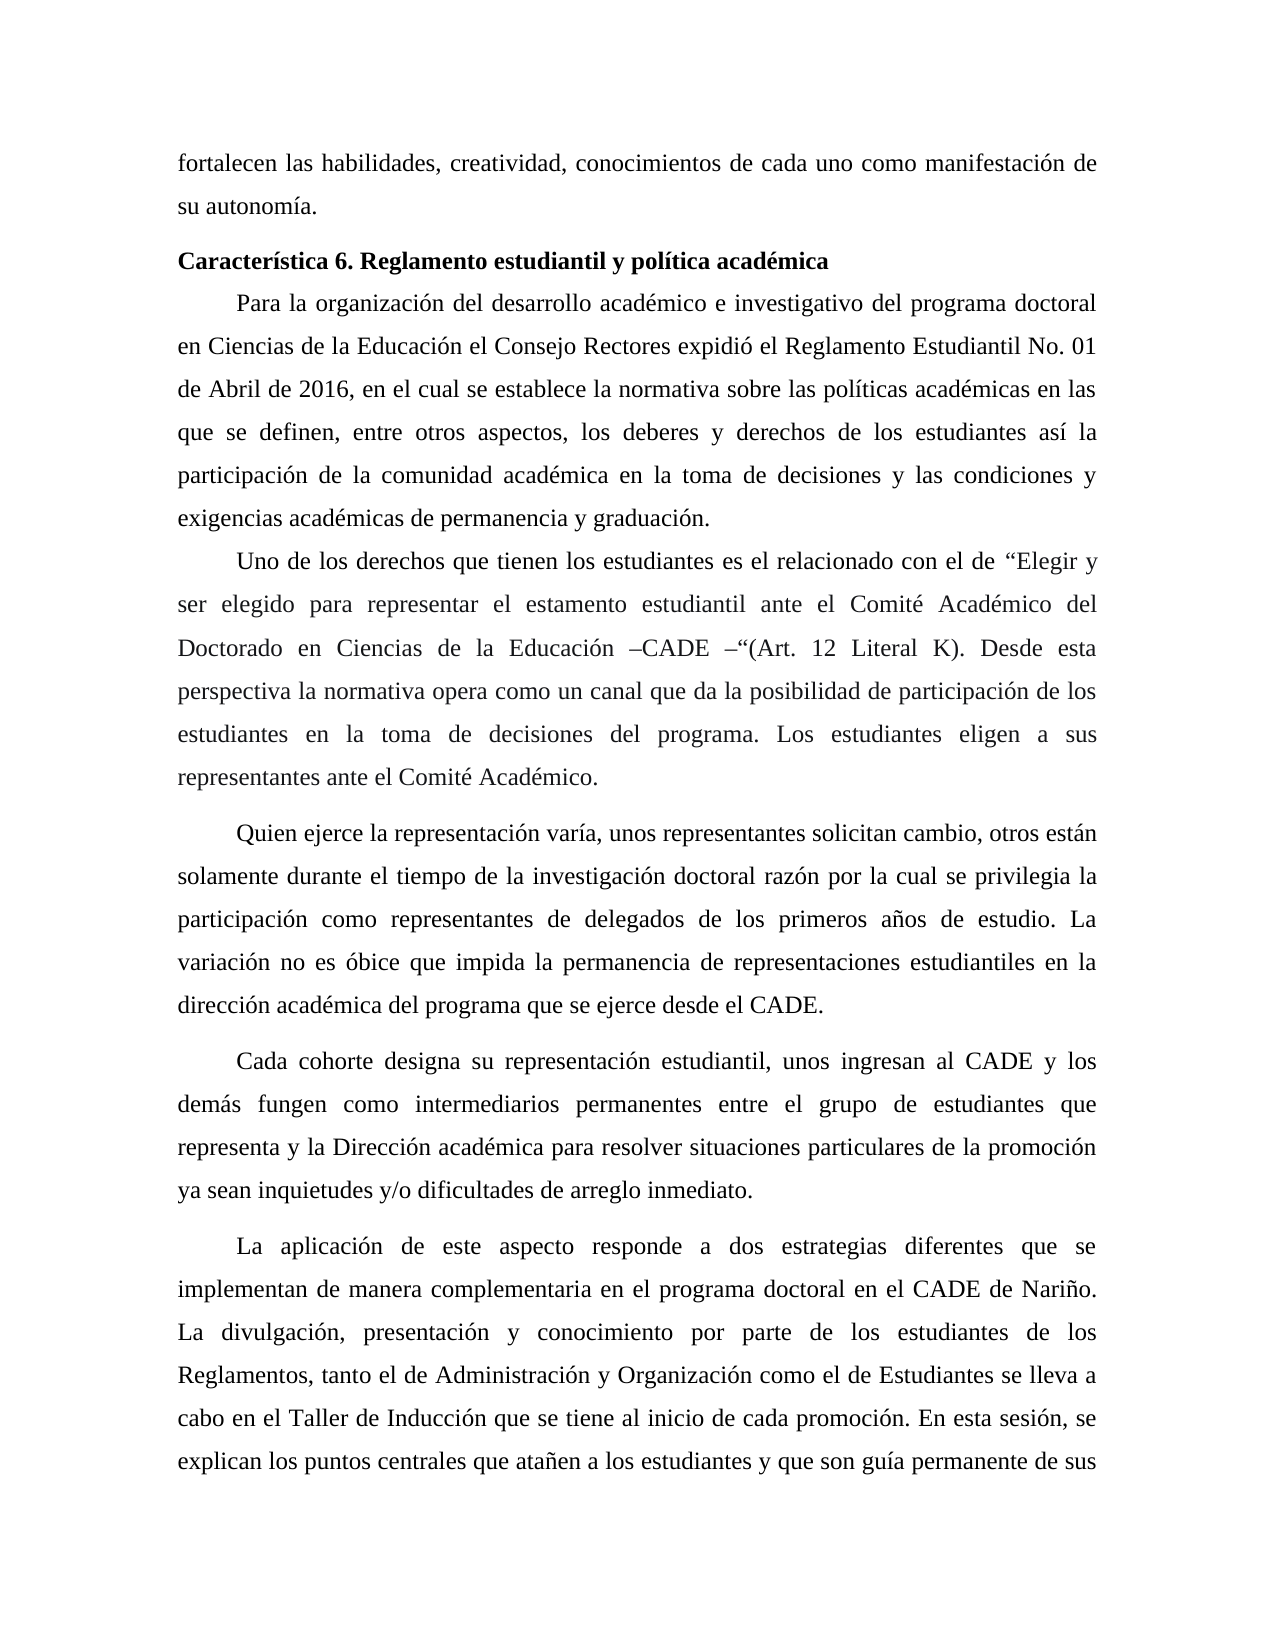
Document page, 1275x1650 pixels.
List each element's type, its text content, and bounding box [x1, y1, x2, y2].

text Característica 6. Reglamento estudiantil y política académica [177, 246, 1098, 275]
list Quien ejerce la representación varía, unos representantes solicitan cambio, otros están solamente durante el tiempo de la investigación doctoral razón por la cual se privilegia la participación como representantes de delegados de los primeros años de estudio. La variación no es óbice que impida la permanencia de representaciones estudiantiles en la dirección académica del programa que se ejerce desde el CADE. [177, 818, 1098, 1019]
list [177, 1231, 1098, 1475]
text Para la organización del desarrollo académico e investigativo del programa doctoral en Ciencias de la Educación el Consejo Rectores expidió el Reglamento Estudiantil No. 01 de Abril de 2016, en el cual se establece la normativa sobre las políticas académicas en las que se definen, entre otros aspectos, los deberes y derechos de los estudiantes así la participación de la comunidad académica en la toma de decisiones y las condiciones y exigencias académicas de permanencia y graduación. [177, 288, 1098, 532]
text Uno de los derechos que tienen los estudiantes es el relacionado con el de “Elegir y ser elegido para representar el estamento estudiantil ante el Comité Académico del Doctorado en Ciencias de la Educación –CADE –“(Art. 12 Literal K). Desde esta perspectiva la normativa opera como un canal que da la posibilidad de participación de los estudiantes en la toma de decisiones del programa. Los estudiantes eligen a sus representantes ante el Comité Académico. [177, 546, 1098, 791]
list Cada cohorte designa su representación estudiantil, unos ingresan al CADE y los demás fungen como intermediarios permanentes entre el grupo de estudiantes que representa y la Dirección académica para resolver situaciones particulares de la promoción ya sean inquietudes y/o dificultades de arreglo inmediato. [177, 1046, 1098, 1204]
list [177, 148, 1098, 219]
